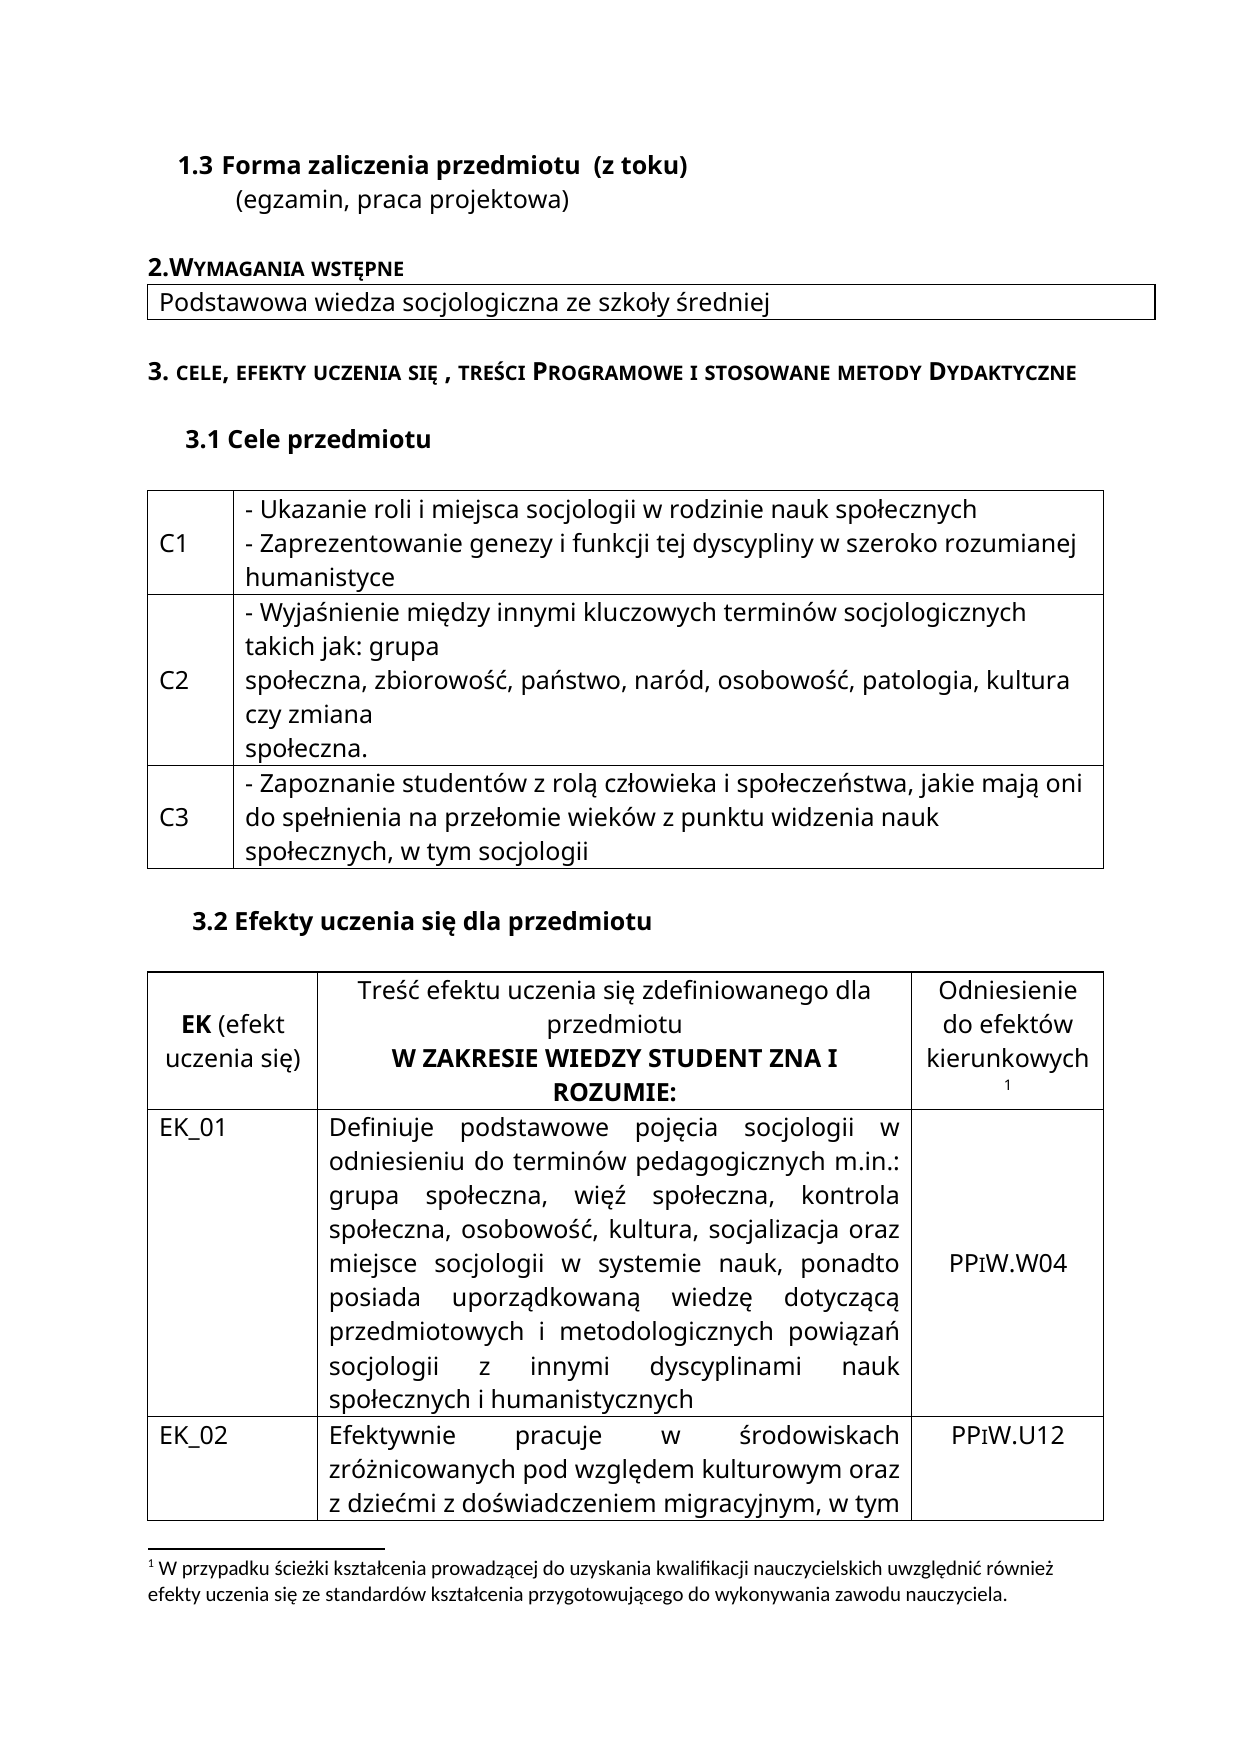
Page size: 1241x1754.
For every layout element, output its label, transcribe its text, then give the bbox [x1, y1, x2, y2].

table_header EK (efekt uczenia się) [148, 973, 317, 1109]
table_header Podstawowa wiedza socjologiczna ze szkoły średniej [148, 285, 1154, 319]
table_cell C2 [148, 595, 233, 765]
table_cell PPiW.U12 [912, 1417, 1103, 1519]
table_header C1 [148, 491, 233, 593]
table_cell EK_02 [148, 1417, 317, 1519]
table_header Treść efektu uczenia się zdefiniowanego dla przedmiotu W ZAKRESIE WIEDZY STUDENT ZNA I ROZUMIE: [318, 973, 911, 1109]
text 1.3 Forma zaliczenia przedmiotu (z toku) [177, 148, 1093, 182]
table_cell EK_01 [148, 1110, 317, 1416]
table_cell Definiuje podstawowe pojęcia socjologii w odniesieniu do terminów pedagogicznych m.in.: grupa społeczna, więź społeczna, kontrola społeczna, osobowość, kultura, socjalizacja oraz miejsce socjologii w systemie nauk, ponadto posiada uporządkowaną wiedzę dotyczącą przedmiotowych i metodologicznych powiązań socjologii z innymi dyscyplinami nauk społecznych i humanistycznych [318, 1110, 911, 1416]
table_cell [318, 1417, 911, 1519]
text 3.1 Cele przedmiotu [185, 422, 1093, 456]
table_header Odniesienie do efektów kierunkowych [912, 973, 1103, 1109]
text 3.2 Efekty uczenia się dla przedmiotu [192, 903, 1093, 937]
text 3. cele, efekty uczenia się , treści Programowe i stosowane metody Dydaktyczne [148, 354, 1093, 388]
table_cell C3 [148, 766, 233, 868]
text (egzamin, praca projektowa) [177, 182, 1093, 216]
table_cell - Wyjaśnienie między innymi kluczowych terminów socjologicznych takich jak: grupa społeczna, zbiorowość, państwo, naród, osobowość, patologia, kultura czy zmiana społeczna. [234, 595, 1103, 765]
table_header - Ukazanie roli i miejsca socjologii w rodzinie nauk społecznych - Zaprezentowanie genezy i funkcji tej dyscypliny w szeroko rozumianej humanistyce [234, 491, 1103, 593]
table_cell - Zapoznanie studentów z rolą człowieka i społeczeństwa, jakie mają oni do spełnienia na przełomie wieków z punktu widzenia nauk społecznych, w tym socjologii [234, 766, 1103, 868]
table_cell PPiW.W04 [912, 1110, 1103, 1416]
text 2.Wymagania wstępne [148, 250, 1093, 284]
